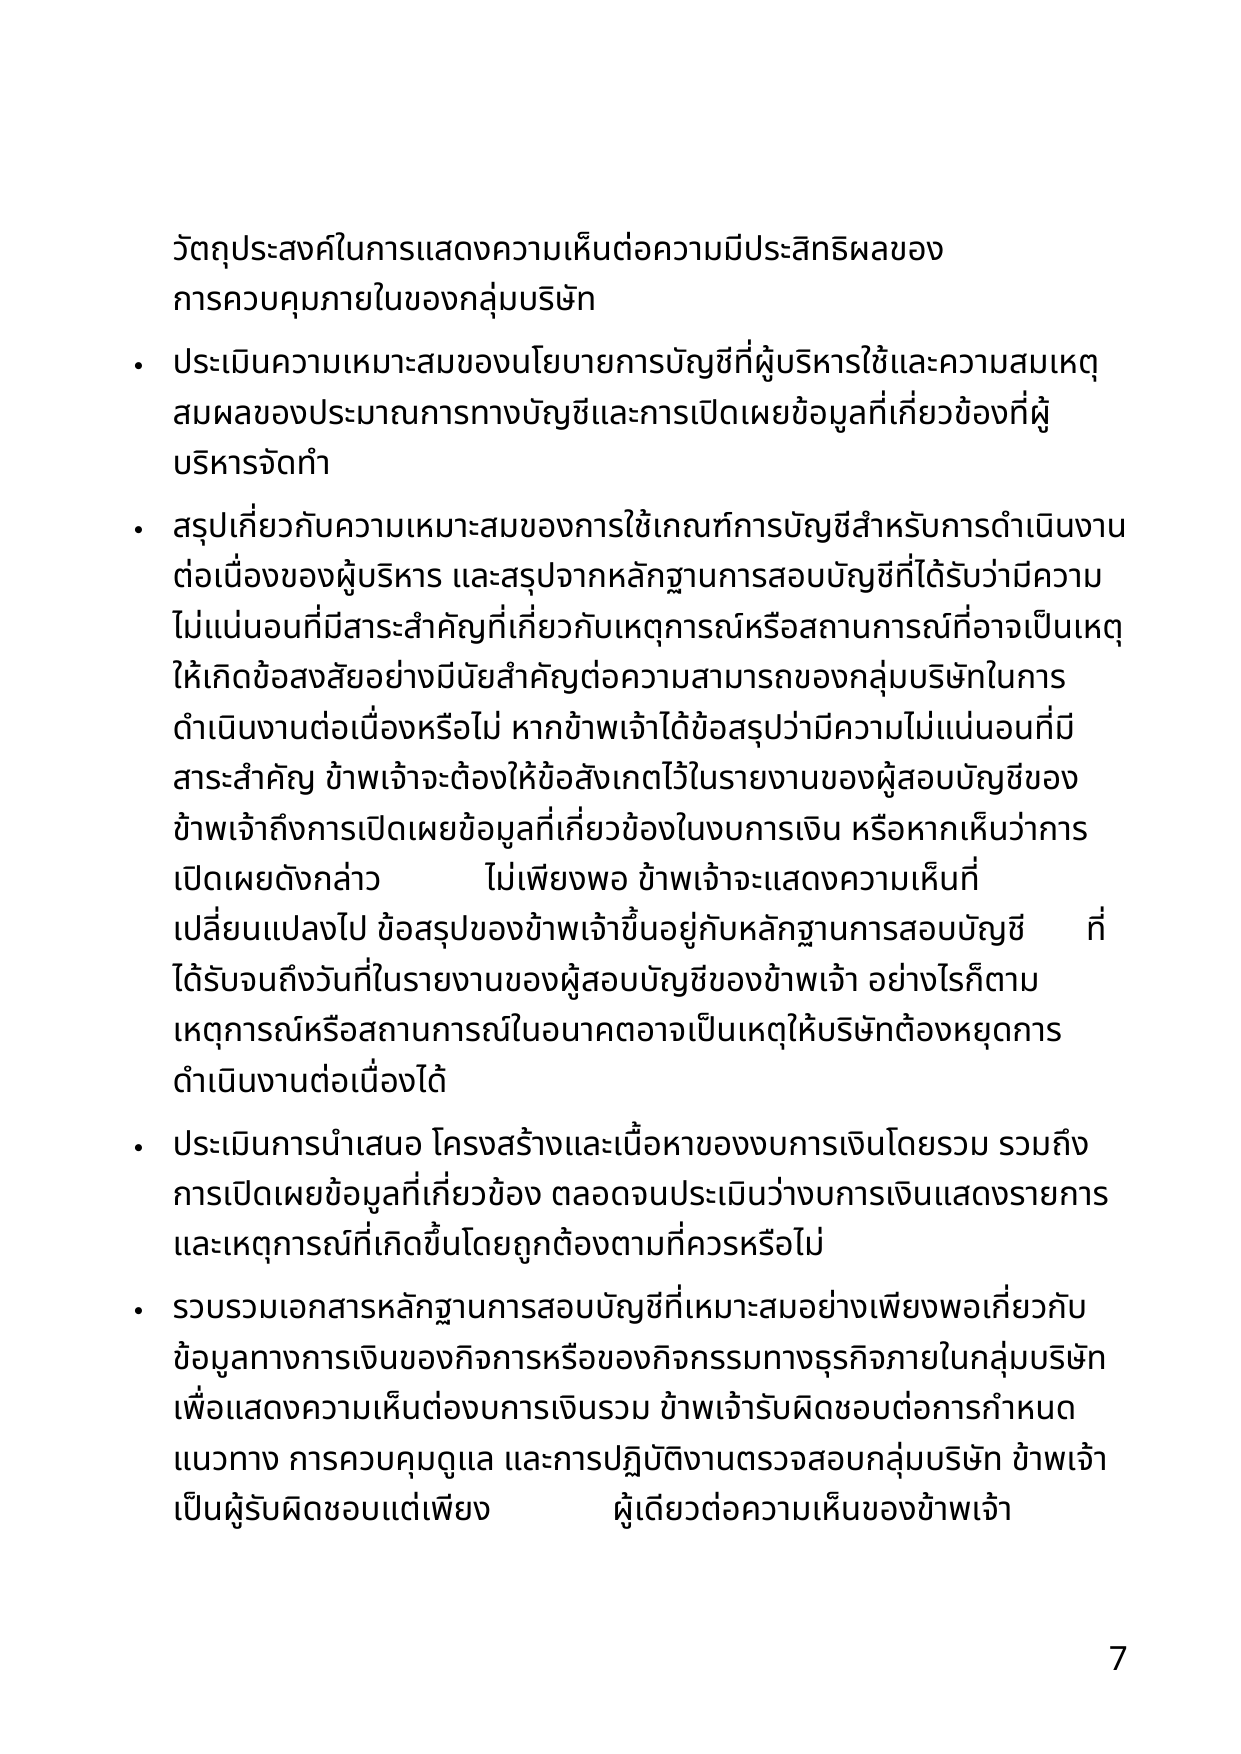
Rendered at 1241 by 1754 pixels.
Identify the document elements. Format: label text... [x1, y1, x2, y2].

list ประเมินความเหมาะสมของนโยบายการบัญชีที่ผู้บริหารใช้และความสมเหตุสมผลของประมาณการทางบัญชีและการเปิดเผยข้อมูลที่เกี่ยวข้องที่ผู้บริหารจัดทำ [135, 338, 1128, 489]
list ประเมินการนำเสนอ โครงสร้างและเนื้อหาของงบการเงินโดยรวม รวมถึงการเปิดเผยข้อมูลที่เกี่ยวข้อง ตลอดจนประเมินว่างบการเงินแสดงรายการและเหตุการณ์ที่เกิดขึ้นโดยถูกต้องตามที่ควรหรือไม่ [135, 1119, 1128, 1271]
list สรุปเกี่ยวกับความเหมาะสมของการใช้เกณฑ์การบัญชีสำหรับการดำเนินงานต่อเนื่องของผู้บริหาร และสรุปจากหลักฐานการสอบบัญชีที่ได้รับว่ามีความไม่แน่นอนที่มีสาระสำคัญที่เกี่ยวกับเหตุการณ์หรือสถานการณ์ที่อาจเป็นเหตุให้เกิดข้อสงสัยอย่างมีนัยสำคัญต่อความสามารถของกลุ่มบริษัทในการดำเนินงานต่อเนื่องหรือไม่ หากข้าพเจ้าได้ข้อสรุปว่ามีความไม่แน่นอนที่มีสาระสำคัญ ข้าพเจ้าจะต้องให้ข้อสังเกตไว้ในรายงานของผู้สอบบัญชีของข้าพเจ้าถึงการเปิดเผยข้อมูลที่เกี่ยวข้องในงบการเงิน หรือหากเห็นว่าการเปิดเผยดังกล่าว ไม่เพียงพอ ข้าพเจ้าจะแสดงความเห็นที่เปลี่ยนแปลงไป ข้อสรุปของข้าพเจ้าขึ้นอยู่กับหลักฐานการสอบบัญชี ที่ได้รับจนถึงวันที่ในรายงานของผู้สอบบัญชีของข้าพเจ้า อย่างไรก็ตาม เหตุการณ์หรือสถานการณ์ในอนาคตอาจเป็นเหตุให้บริษัทต้องหยุดการดำเนินงานต่อเนื่องได้ [135, 502, 1128, 1107]
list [135, 225, 1128, 326]
list รวบรวมเอกสารหลักฐานการสอบบัญชีที่เหมาะสมอย่างเพียงพอเกี่ยวกับข้อมูลทางการเงินของกิจการหรือของกิจกรรมทางธุรกิจภายในกลุ่มบริษัทเพื่อแสดงความเห็นต่องบการเงินรวม ข้าพเจ้ารับผิดชอบต่อการกำหนดแนวทาง การควบคุมดูแล และการปฏิบัติงานตรวจสอบกลุ่มบริษัท ข้าพเจ้าเป็นผู้รับผิดชอบแต่เพียง ผู้เดียวต่อความเห็นของข้าพเจ้า [135, 1283, 1128, 1535]
